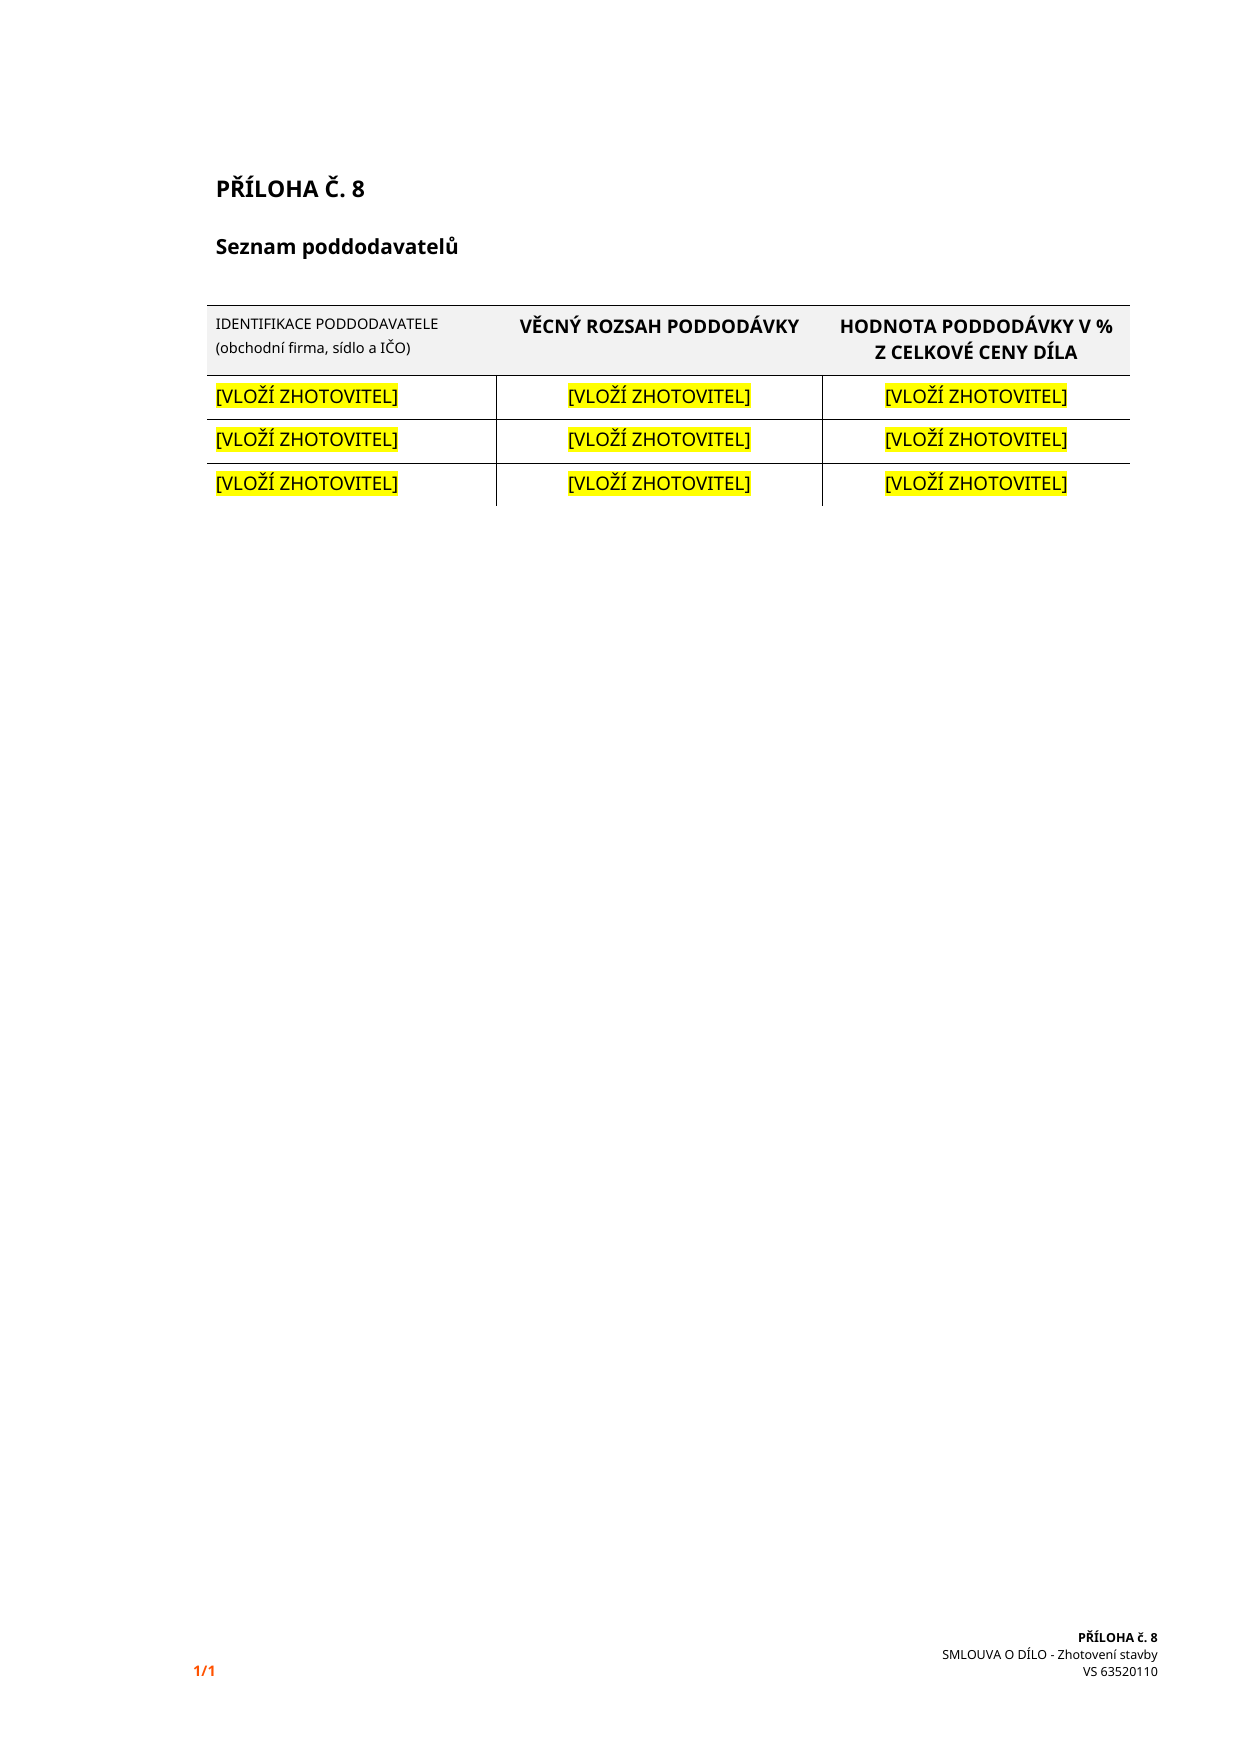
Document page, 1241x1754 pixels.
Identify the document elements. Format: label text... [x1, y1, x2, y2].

text Příloha č. 8 [216, 172, 1093, 204]
text Seznam poddodavatelů [216, 232, 1093, 260]
table_cell [VLOŽÍ ZHOTOVITEL] [207, 464, 496, 506]
table_cell [VLOŽÍ ZHOTOVITEL] [207, 420, 496, 462]
table_cell [VLOŽÍ ZHOTOVITEL] [823, 464, 1130, 506]
table_header IDENTIFIKACE PODDODAVATELE (obchodní firma, sídlo a IČO) [207, 306, 496, 375]
table_header VĚCNÝ ROZSAH PODDODÁVKY [496, 306, 822, 375]
table_header HODNOTA PODDODÁVKY V % Z CELKOVÉ CENY DÍLA [822, 306, 1130, 375]
table_cell [VLOŽÍ ZHOTOVITEL] [823, 376, 1130, 418]
table_cell [VLOŽÍ ZHOTOVITEL] [207, 376, 496, 418]
table_cell [VLOŽÍ ZHOTOVITEL] [497, 420, 822, 462]
table_cell [VLOŽÍ ZHOTOVITEL] [497, 464, 822, 506]
table_cell [VLOŽÍ ZHOTOVITEL] [823, 420, 1130, 462]
table_cell [VLOŽÍ ZHOTOVITEL] [497, 376, 822, 418]
